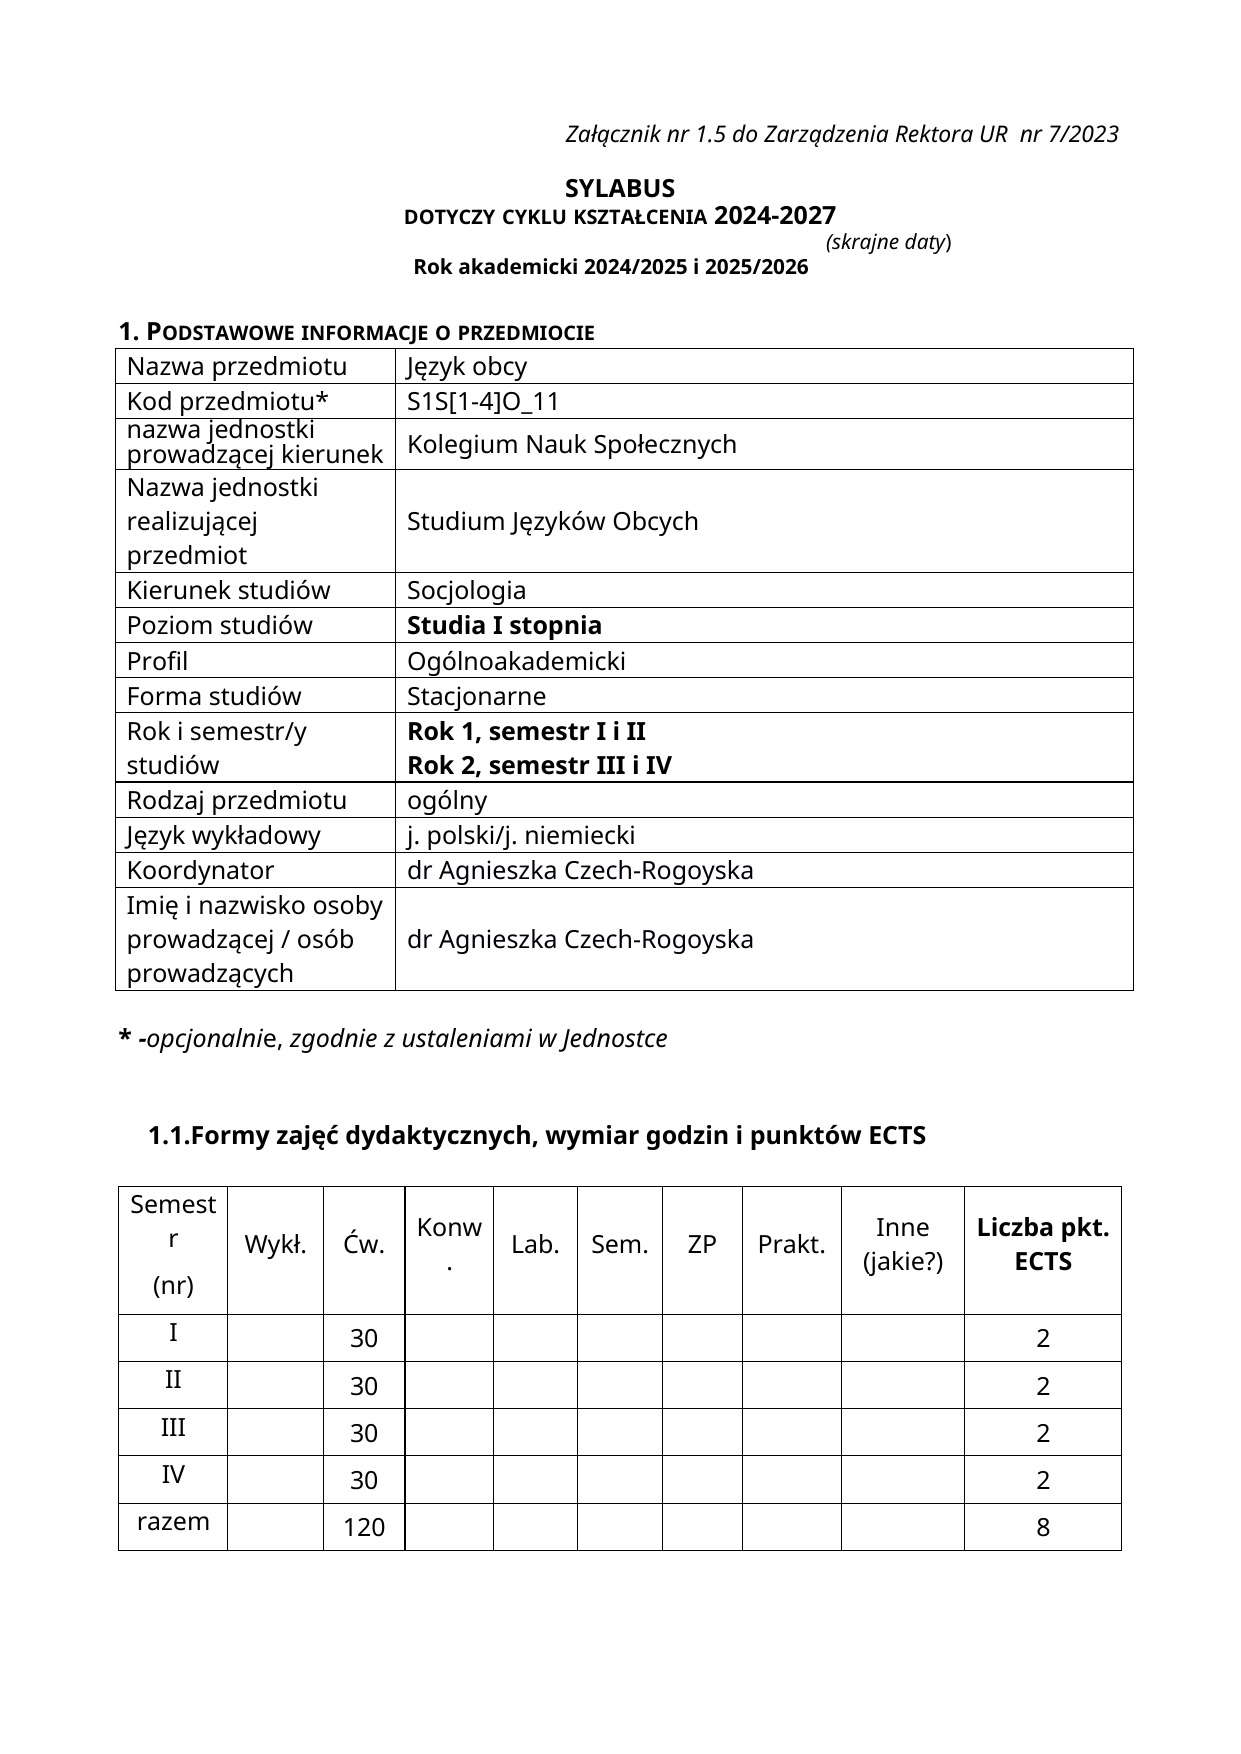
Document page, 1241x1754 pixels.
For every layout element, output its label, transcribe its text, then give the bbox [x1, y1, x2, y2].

table_cell [578, 1504, 662, 1550]
table_cell Imię i nazwisko osoby prowadzącej / osób prowadzących [116, 888, 395, 990]
text Załącznik nr 1.5 do Zarządzenia Rektora UR nr 7/2023 [118, 118, 1122, 149]
table_cell 30 [324, 1315, 404, 1361]
text 1.1.Formy zajęć dydaktycznych, wymiar godzin i punktów ECTS [148, 1117, 1122, 1152]
table_header Semestr (nr) [119, 1187, 227, 1314]
table_cell [406, 1456, 493, 1503]
table_header Nazwa przedmiotu [116, 349, 395, 382]
table_cell [743, 1456, 841, 1503]
table_cell [578, 1315, 662, 1361]
table_header Prakt. [743, 1187, 841, 1314]
text 1. Podstawowe informacje o przedmiocie [118, 313, 1122, 347]
table_cell ogólny [396, 783, 1133, 817]
table_cell [228, 1504, 323, 1550]
table_cell dr Agnieszka Czech-Rogoyska [396, 888, 1133, 990]
table_cell [494, 1315, 577, 1361]
table_cell [578, 1456, 662, 1503]
table_cell II [119, 1362, 227, 1408]
table_cell [228, 1409, 323, 1455]
table_header Konw. [406, 1187, 493, 1314]
table_cell 120 [324, 1504, 404, 1550]
table_cell Rok 1, semestr I i II Rok 2, semestr III i IV [396, 713, 1133, 781]
table_header ZP [663, 1187, 742, 1314]
table_cell Studium Języków Obcych [396, 470, 1133, 572]
table_cell [578, 1409, 662, 1455]
table_cell [842, 1315, 964, 1361]
table_cell nazwa jednostki prowadzącej kierunek [116, 419, 395, 469]
table_cell Profil [116, 643, 395, 677]
table_cell [842, 1456, 964, 1503]
table_cell Język wykładowy [116, 818, 395, 852]
table_cell 8 [965, 1504, 1121, 1550]
table_cell Rok i semestr/y studiów [116, 713, 395, 781]
table_cell Studia I stopnia [396, 608, 1133, 642]
table_cell Rodzaj przedmiotu [116, 783, 395, 817]
text (skrajne daty) [118, 229, 1122, 254]
table_cell [494, 1409, 577, 1455]
table_cell [406, 1409, 493, 1455]
table_header Sem. [578, 1187, 662, 1314]
table_header Wykł. [228, 1187, 323, 1314]
table_cell razem [119, 1504, 227, 1550]
table_cell IV [119, 1456, 227, 1503]
table_cell 2 [965, 1362, 1121, 1408]
table_cell dr Agnieszka Czech-Rogoyska [396, 853, 1133, 887]
table_cell j. polski/j. niemiecki [396, 818, 1133, 852]
table_cell [228, 1315, 323, 1361]
table_cell [228, 1362, 323, 1408]
table_cell 30 [324, 1456, 404, 1503]
table_cell I [119, 1315, 227, 1361]
table_cell [494, 1504, 577, 1550]
table_cell [743, 1362, 841, 1408]
table_cell [663, 1315, 742, 1361]
table_cell [494, 1362, 577, 1408]
table_cell [842, 1362, 964, 1408]
table_cell [663, 1409, 742, 1455]
table_cell Kod przedmiotu* [116, 384, 395, 418]
text SYLABUS [118, 170, 1122, 204]
table_cell 30 [324, 1362, 404, 1408]
table_cell [743, 1504, 841, 1550]
table_cell [406, 1315, 493, 1361]
text * -opcjonalnie, zgodnie z ustaleniami w Jednostce [118, 1020, 1122, 1054]
table_cell [663, 1504, 742, 1550]
table_cell 30 [324, 1409, 404, 1455]
text Rok akademicki 2024/2025 i 2025/2026 [118, 254, 1122, 279]
table_cell Poziom studiów [116, 608, 395, 642]
table_cell [743, 1409, 841, 1455]
table_cell Koordynator [116, 853, 395, 887]
table_cell [228, 1456, 323, 1503]
text dotyczy cyklu kształcenia 2024-2027 [118, 204, 1122, 229]
table_header Inne (jakie?) [842, 1187, 964, 1314]
table_cell 2 [965, 1409, 1121, 1455]
table_header Liczba pkt. ECTS [965, 1187, 1121, 1314]
table_cell [578, 1362, 662, 1408]
table_cell [842, 1504, 964, 1550]
table_cell 2 [965, 1456, 1121, 1503]
table_cell Nazwa jednostki realizującej przedmiot [116, 470, 395, 572]
table_cell Kolegium Nauk Społecznych [396, 419, 1133, 469]
table_cell Ogólnoakademicki [396, 643, 1133, 677]
table_cell 2 [965, 1315, 1121, 1361]
table_cell [406, 1362, 493, 1408]
table_header Język obcy [396, 349, 1133, 382]
table_cell S1S[1-4]O_11 [396, 384, 1133, 418]
table_cell Socjologia [396, 573, 1133, 607]
table_cell III [119, 1409, 227, 1455]
table_header Ćw. [324, 1187, 404, 1314]
table_cell Kierunek studiów [116, 573, 395, 607]
table_cell [842, 1409, 964, 1455]
table_cell [663, 1362, 742, 1408]
table_cell [494, 1456, 577, 1503]
table_cell Stacjonarne [396, 678, 1133, 712]
table_cell [743, 1315, 841, 1361]
table_cell Forma studiów [116, 678, 395, 712]
table_header Lab. [494, 1187, 577, 1314]
table_cell [663, 1456, 742, 1503]
table_cell [406, 1504, 493, 1550]
